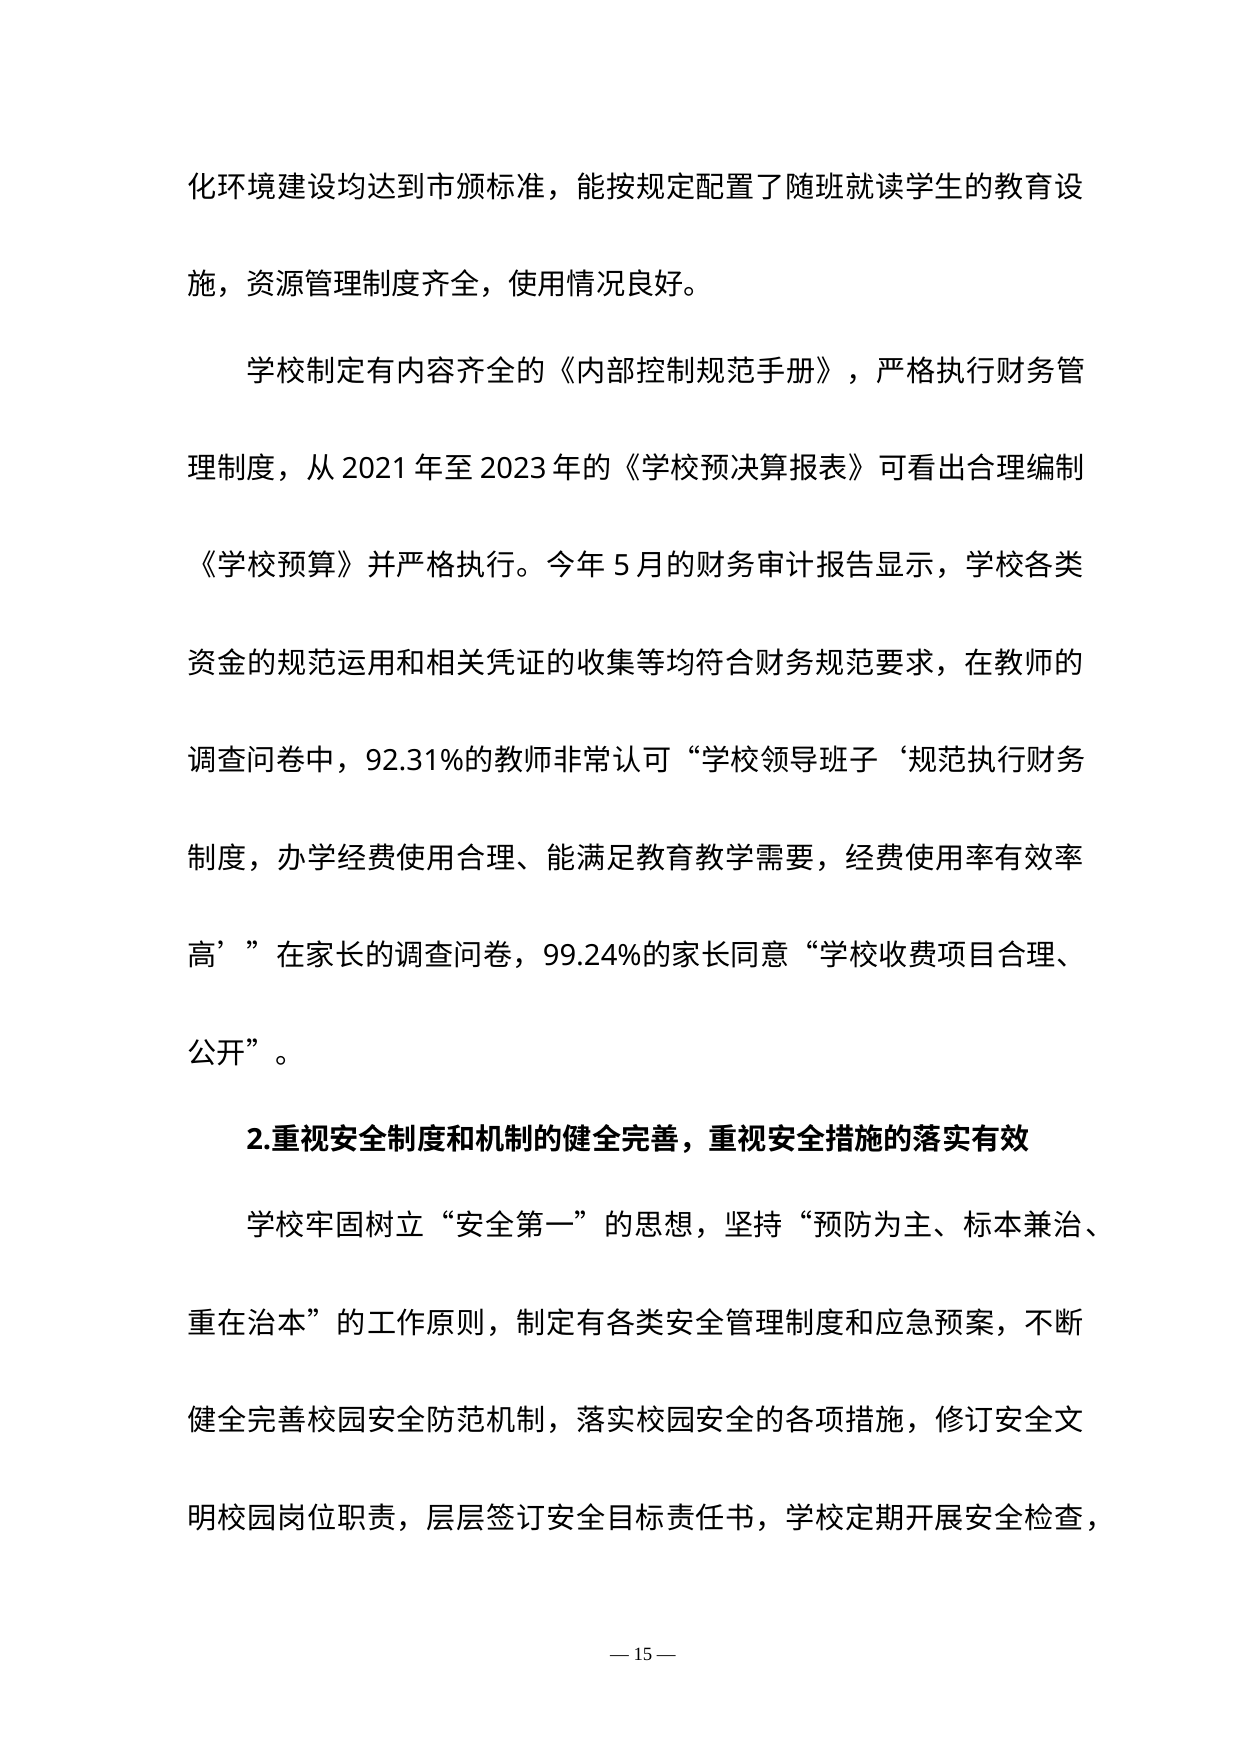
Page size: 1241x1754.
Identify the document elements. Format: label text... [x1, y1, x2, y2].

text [187, 152, 1085, 314]
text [187, 1191, 1085, 1548]
text 学校制定有内容齐全的《内部控制规范手册》，严格执行财务管理制度，从2021年至2023年的《学校预决算报表》可看出合理编制《学校预算》并严格执行。今年5月的财务审计报告显示，学校各类资金的规范运用和相关凭证的收集等均符合财务规范要求，在教师的调查问卷中，92.31%的教师非常认可“学校领导班子‘规范执行财务制度，办学经费使用合理、能满足教育教学需要，经费使用率有效率高’”在家长的调查问卷，99.24%的家长同意“学校收费项目合理、公开”。 [187, 336, 1085, 1083]
text 2.重视安全制度和机制的健全完善，重视安全措施的落实有效 [187, 1104, 1085, 1169]
